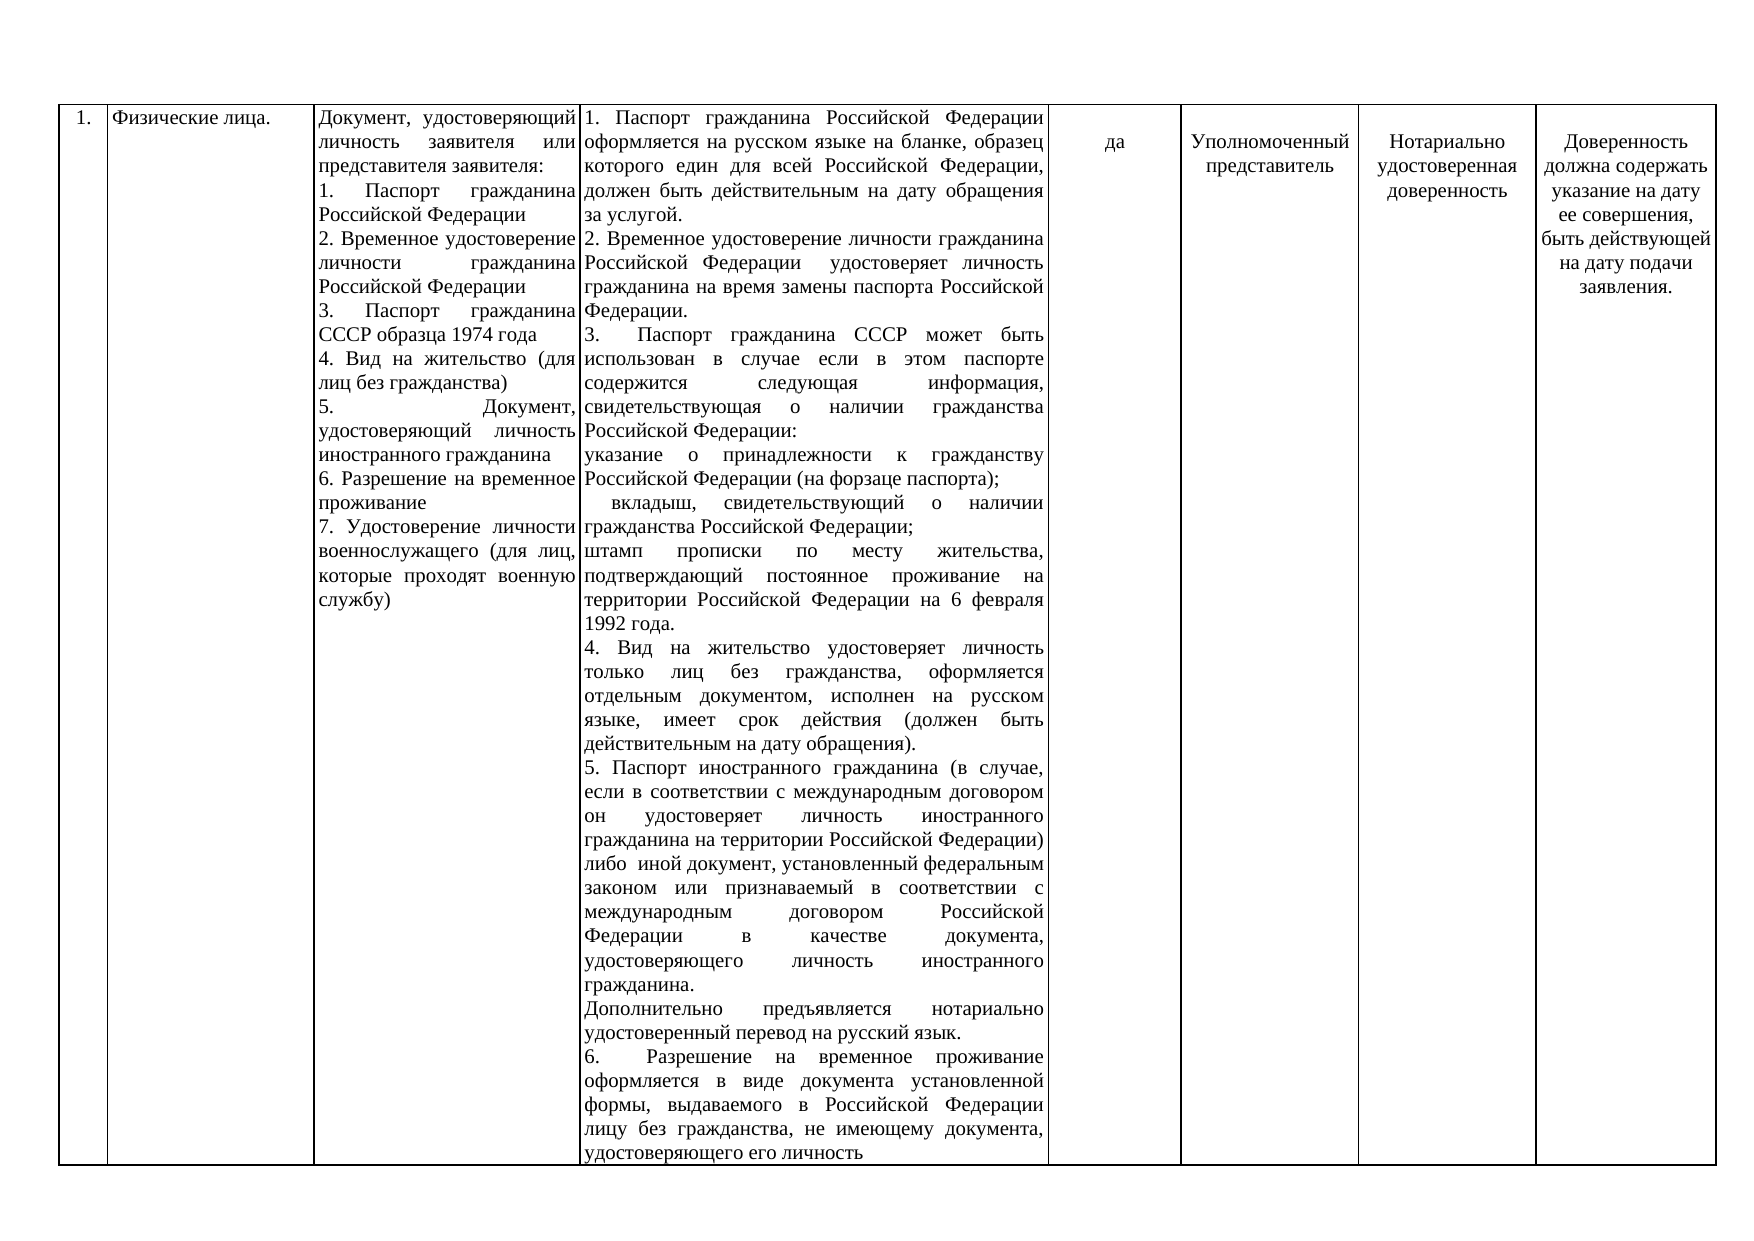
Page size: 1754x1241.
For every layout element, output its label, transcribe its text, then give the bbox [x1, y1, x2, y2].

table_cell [581, 105, 1048, 1164]
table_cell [1182, 105, 1358, 1164]
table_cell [108, 105, 313, 1164]
table_cell да [1049, 105, 1180, 1164]
table_cell 1. 2. [60, 105, 107, 1164]
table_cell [1359, 105, 1535, 1164]
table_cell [315, 105, 579, 1164]
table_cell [1537, 105, 1715, 1164]
